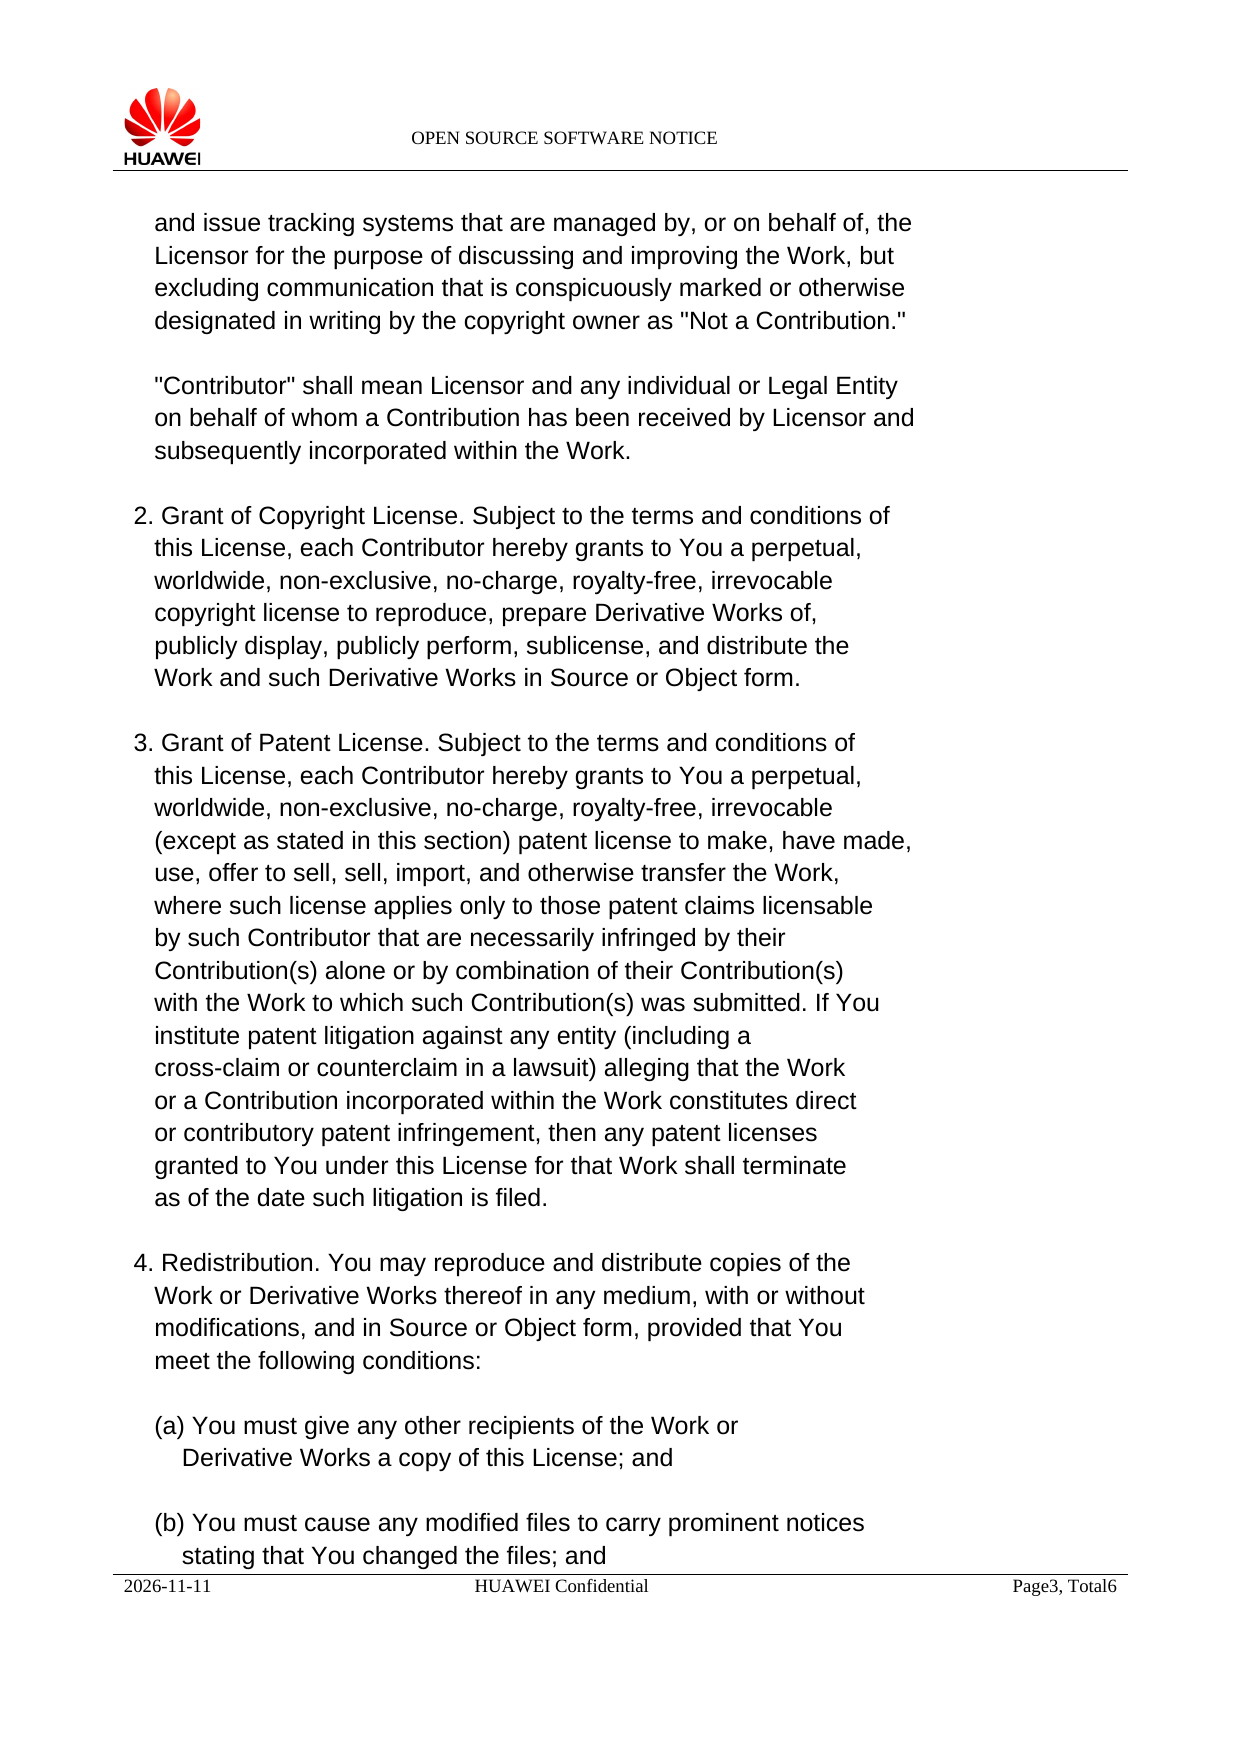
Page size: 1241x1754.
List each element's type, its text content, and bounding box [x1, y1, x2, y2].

text "Contributor" shall mean Licensor and any individual or Legal Entity [112, 369, 1128, 401]
text Licensor for the purpose of discussing and improving the Work, but [112, 239, 1128, 271]
text meet the following conditions: [112, 1344, 1128, 1376]
text worldwide, non-exclusive, no-charge, royalty-free, irrevocable [112, 564, 1128, 596]
text (b) You must cause any modified files to carry prominent notices [112, 1506, 1128, 1539]
text on behalf of whom a Contribution has been received by Licensor and [112, 401, 1128, 434]
text excluding communication that is conspicuously marked or otherwise [112, 271, 1128, 304]
text Contribution(s) alone or by combination of their Contribution(s) [112, 954, 1128, 986]
text designated in writing by the copyright owner as "Not a Contribution." [112, 304, 1128, 336]
text 2. Grant of Copyright License. Subject to the terms and conditions of [112, 499, 1128, 531]
text and issue tracking systems that are managed by, or on behalf of, the [112, 206, 1128, 239]
text granted to You under this License for that Work shall terminate [112, 1149, 1128, 1181]
text worldwide, non-exclusive, no-charge, royalty-free, irrevocable [112, 791, 1128, 824]
text (a) You must give any other recipients of the Work or [112, 1409, 1128, 1441]
text Work or Derivative Works thereof in any medium, with or without [112, 1279, 1128, 1311]
text publicly display, publicly perform, sublicense, and distribute the [112, 629, 1128, 661]
text this License, each Contributor hereby grants to You a perpetual, [112, 759, 1128, 791]
text 3. Grant of Patent License. Subject to the terms and conditions of [112, 726, 1128, 759]
text this License, each Contributor hereby grants to You a perpetual, [112, 531, 1128, 564]
text or a Contribution incorporated within the Work constitutes direct [112, 1084, 1128, 1116]
text institute patent litigation against any entity (including a [112, 1019, 1128, 1051]
text by such Contributor that are necessarily infringed by their [112, 921, 1128, 954]
text (except as stated in this section) patent license to make, have made, [112, 824, 1128, 856]
text Derivative Works a copy of this License; and [112, 1441, 1128, 1474]
text with the Work to which such Contribution(s) was submitted. If You [112, 986, 1128, 1019]
text where such license applies only to those patent claims licensable [112, 889, 1128, 921]
text cross-claim or counterclaim in a lawsuit) alleging that the Work [112, 1051, 1128, 1084]
picture [124, 88, 201, 165]
text subsequently incorporated within the Work. [112, 434, 1128, 466]
text 4. Redistribution. You may reproduce and distribute copies of the [112, 1246, 1128, 1279]
text stating that You changed the files; and [112, 1539, 1128, 1571]
text Work and such Derivative Works in Source or Object form. [112, 661, 1128, 694]
text modifications, and in Source or Object form, provided that You [112, 1311, 1128, 1344]
text as of the date such litigation is filed. [112, 1181, 1128, 1214]
text use, offer to sell, sell, import, and otherwise transfer the Work, [112, 856, 1128, 889]
text copyright license to reproduce, prepare Derivative Works of, [112, 596, 1128, 629]
text or contributory patent infringement, then any patent licenses [112, 1116, 1128, 1149]
